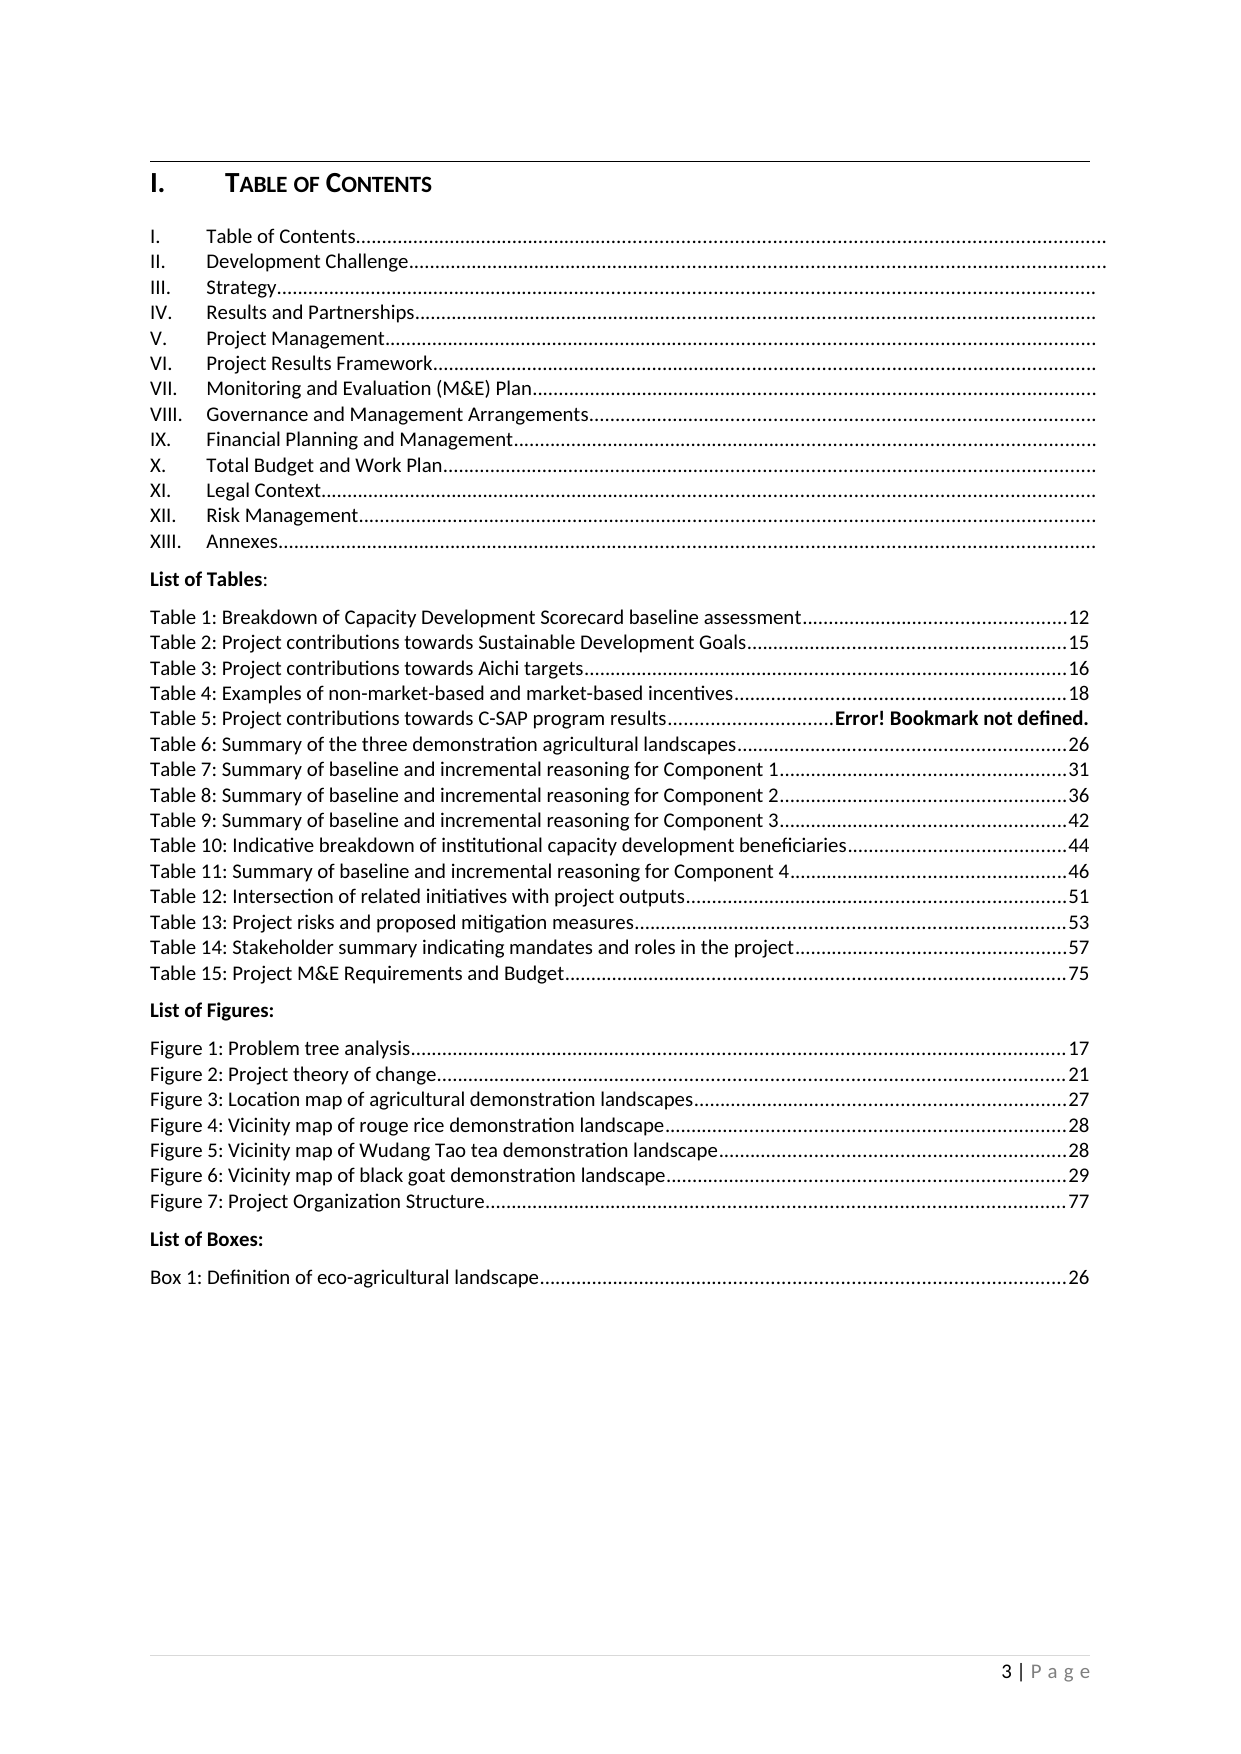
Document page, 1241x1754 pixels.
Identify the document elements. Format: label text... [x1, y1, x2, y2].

text Figure 3: Location map of agricultural demonstration landscapes 27 [150, 1086, 1090, 1112]
text I. Table of Contents 3 [150, 223, 1090, 248]
text Table 12: Intersection of related initiatives with project outputs 51 [150, 883, 1090, 909]
text Table 6: Summary of the three demonstration agricultural landscapes 26 [150, 731, 1090, 756]
text Figure 6: Vicinity map of black goat demonstration landscape 29 [150, 1163, 1090, 1188]
text Table 10: Indicative breakdown of institutional capacity development beneficiaries 44 [150, 833, 1090, 858]
text XI. Legal Context 93 [150, 477, 1090, 503]
text List of Tables: [150, 566, 1090, 591]
text XII. Risk Management 93 [150, 503, 1090, 528]
text VII. Monitoring and Evaluation (M&E) Plan 72 [150, 376, 1090, 401]
text XIII. Annexes 95 [150, 528, 1090, 553]
text Figure 4: Vicinity map of rouge rice demonstration landscape 28 [150, 1112, 1090, 1137]
text Table 14: Stakeholder summary indicating mandates and roles in the project 57 [150, 934, 1090, 960]
text Table 8: Summary of baseline and incremental reasoning for Component 2 36 [150, 782, 1090, 807]
subtitle Table of Contents [150, 162, 1090, 199]
text Figure 5: Vicinity map of Wudang Tao tea demonstration landscape 28 [150, 1137, 1090, 1163]
text Box 1: Definition of eco-agricultural landscape 26 [150, 1264, 1090, 1289]
text VIII. Governance and Management Arrangements 76 [150, 401, 1090, 426]
text X. Total Budget and Work Plan 84 [150, 452, 1090, 477]
text Table 1: Breakdown of Capacity Development Scorecard baseline assessment 12 [150, 604, 1090, 629]
text List of Figures: [150, 998, 1090, 1023]
text List of Boxes: [150, 1226, 1090, 1251]
text Table 2: Project contributions towards Sustainable Development Goals 15 [150, 629, 1090, 655]
text Figure 2: Project theory of change 21 [150, 1061, 1090, 1086]
text Table 9: Summary of baseline and incremental reasoning for Component 3 42 [150, 807, 1090, 833]
text Table 4: Examples of non-market-based and market-based incentives 18 [150, 680, 1090, 706]
text Figure 1: Problem tree analysis 17 [150, 1036, 1090, 1061]
text Figure 7: Project Organization Structure 77 [150, 1188, 1090, 1213]
text III. Strategy 18 [150, 274, 1090, 299]
text Table 3: Project contributions towards Aichi targets 16 [150, 655, 1090, 680]
text IV. Results and Partnerships 29 [150, 299, 1090, 325]
text Table 7: Summary of baseline and incremental reasoning for Component 1 31 [150, 756, 1090, 782]
text V. Project Management 64 [150, 325, 1090, 350]
text Table 11: Summary of baseline and incremental reasoning for Component 4 46 [150, 858, 1090, 883]
text IX. Financial Planning and Management 81 [150, 426, 1090, 452]
text Table 13: Project risks and proposed mitigation measures 53 [150, 909, 1090, 934]
text Table 15: Project M&E Requirements and Budget 75 [150, 960, 1090, 985]
text Table 5: Project contributions towards C-SAP program results Error! Bookmark not defined. [150, 706, 1090, 731]
text II. Development Challenge 6 [150, 248, 1090, 274]
text VI. Project Results Framework 66 [150, 350, 1090, 376]
